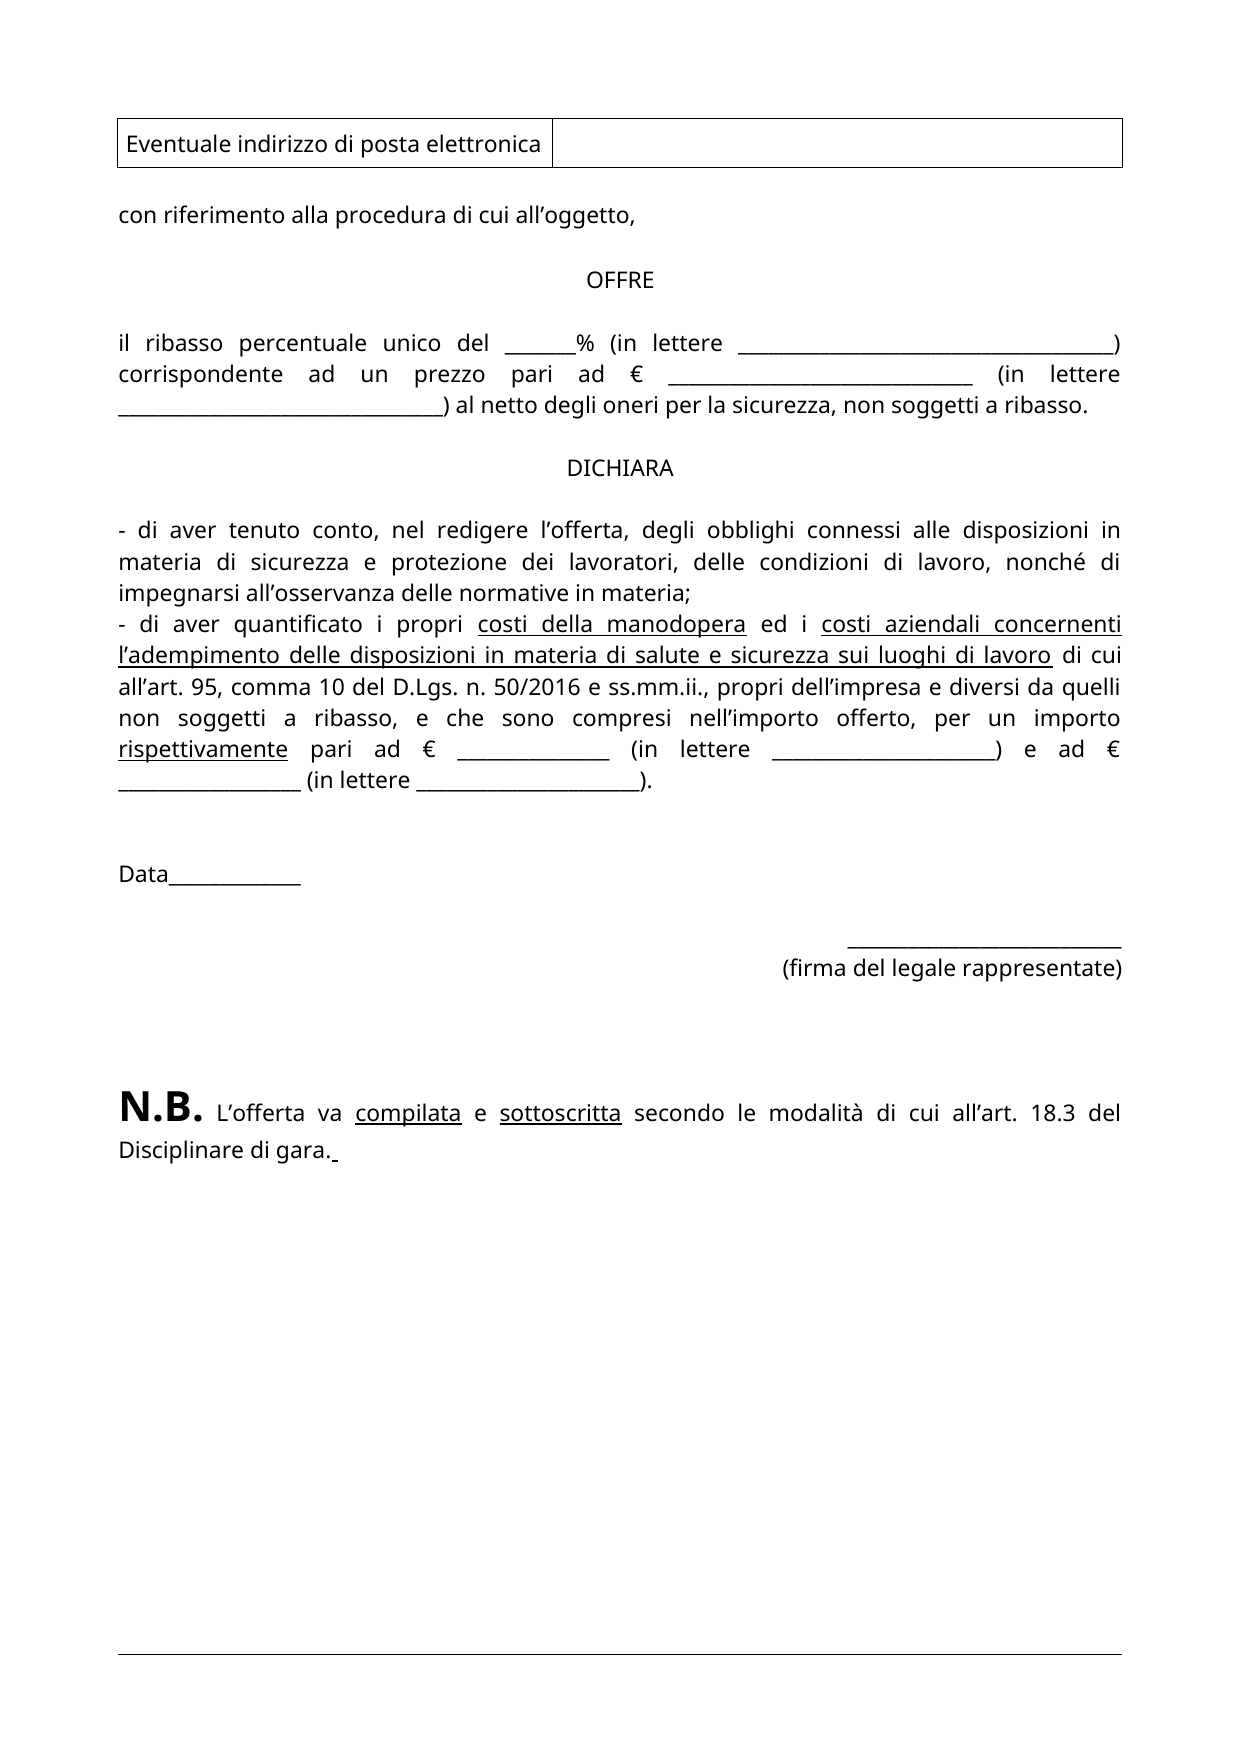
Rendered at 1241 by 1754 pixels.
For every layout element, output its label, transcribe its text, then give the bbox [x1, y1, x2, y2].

text il ribasso percentuale unico del _______% (in lettere _____________________________________) corrispondente ad un prezzo pari ad € ______________________________ (in lettere ________________________________) al netto degli oneri per la sicurezza, non soggetti a ribasso. [118, 327, 1122, 421]
text OFFRE [118, 264, 1122, 296]
text - di aver quantificato i propri costi della manodopera ed i costi aziendali concernenti l’adempimento delle disposizioni in materia di salute e sicurezza sui luoghi di lavoro di cui all’art. 95, comma 10 del D.Lgs. n. 50/2016 e ss.mm.ii., propri dell’impresa e diversi da quelli non soggetti a ribasso, e che sono compresi nell’importo offerto, per un importo rispettivamente pari ad € _______________ (in lettere ______________________) e ad € __________________ (in lettere ______________________). [118, 608, 1122, 796]
text con riferimento alla procedura di cui all’oggetto, [118, 199, 1122, 231]
text ___________________________ [124, 921, 1122, 952]
text - di aver tenuto conto, nel redigere l’offerta, degli obblighi connessi alle disposizioni in materia di sicurezza e protezione dei lavoratori, delle condizioni di lavoro, nonché di impegnarsi all’osservanza delle normative in materia; [118, 514, 1122, 608]
table_cell Eventuale indirizzo di posta elettronica [118, 119, 552, 167]
text N.B. L’offerta va compilata e sottoscritta secondo le modalità di cui all’art. 18.3 del Disciplinare di gara. [118, 1077, 1122, 1165]
table_cell [553, 119, 1122, 167]
text (firma del legale rappresentate) [124, 952, 1122, 983]
text Data_____________ [118, 858, 1122, 889]
text DICHIARA [118, 452, 1122, 483]
